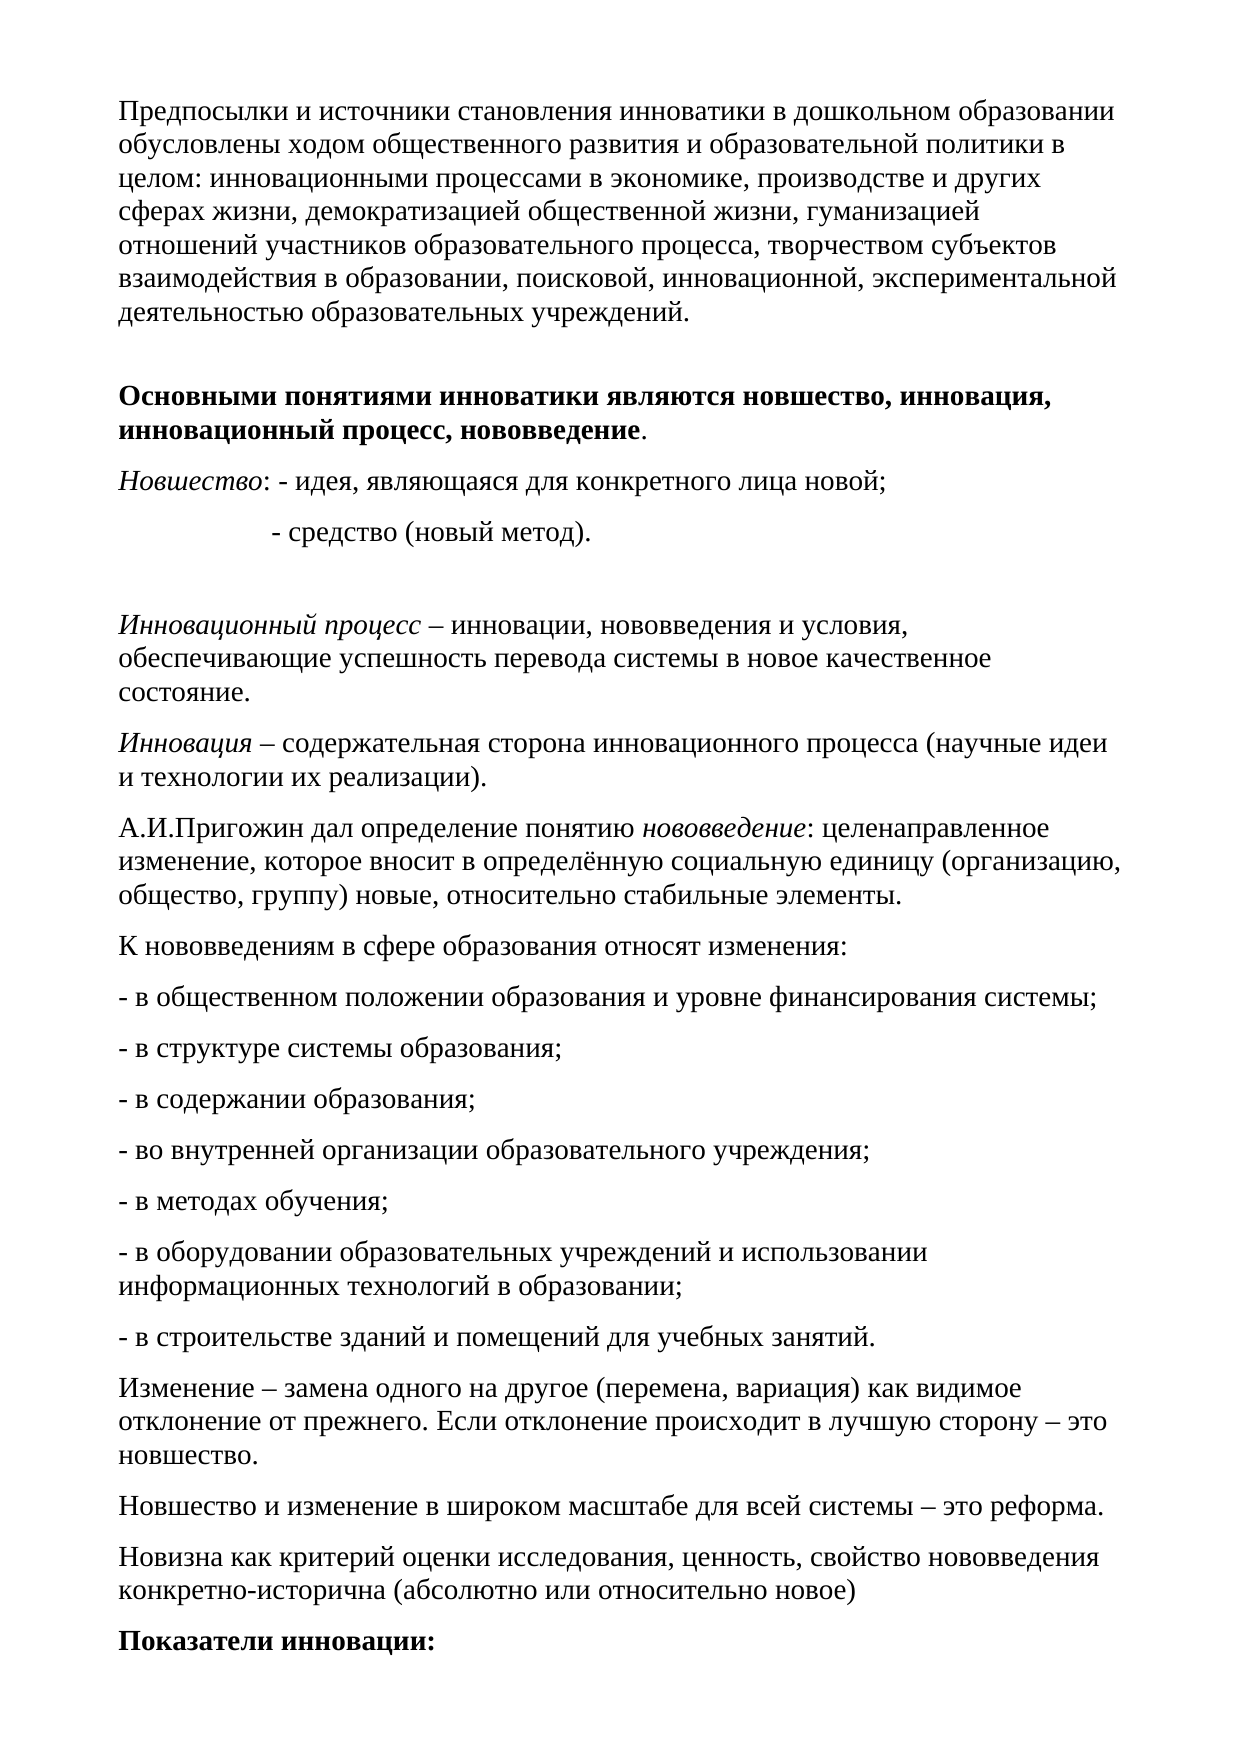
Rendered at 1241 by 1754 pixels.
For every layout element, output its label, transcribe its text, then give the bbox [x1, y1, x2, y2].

text Новшество: - идея, являющаяся для конкретного лица новой; [118, 463, 1122, 497]
text Инновационный процесс – инновации, нововведения и условия, обеспечивающие успешность перевода системы в новое качественное состояние. [118, 607, 1122, 708]
text - во внутренней организации образовательного учреждения; [118, 1132, 1122, 1166]
text Предпосылки и источники становления инноватики в дошкольном образовании обусловлены ходом общественного развития и образовательной политики в целом: инновационными процессами в экономике, производстве и других сферах жизни, демократизацией общественной жизни, гуманизацией отношений участников образовательного процесса, творчеством субъектов взаимодействия в образовании, поисковой, инновационной, экспериментальной деятельностью образовательных учреждений. [118, 59, 1122, 327]
text - в строительстве зданий и помещений для учебных занятий. [118, 1319, 1122, 1352]
text - в оборудовании образовательных учреждений и использовании информационных технологий в образовании; [118, 1234, 1122, 1301]
text Изменение – замена одного на другое (перемена, вариация) как видимое отклонение от прежнего. Если отклонение происходит в лучшую сторону – это новшество. [118, 1370, 1122, 1470]
text - средство (новый метод). [118, 514, 1122, 548]
text - в общественном положении образования и уровне финансирования системы; [118, 979, 1122, 1012]
text Основными понятиями инноватики являются новшество, инновация, инновационный процесс, нововведение. [118, 378, 1122, 446]
text А.И.Пригожин дал определение понятию нововведение: целенаправленное изменение, которое вносит в определённую социальную единицу (организацию, общество, группу) новые, относительно стабильные элементы. [118, 810, 1122, 910]
text Новшество и изменение в широком масштабе для всей системы – это реформа. [118, 1488, 1122, 1521]
text К нововведениям в сфере образования относят изменения: [118, 928, 1122, 961]
text Показатели инновации: [118, 1623, 1122, 1657]
text Новизна как критерий оценки исследования, ценность, свойство нововведения конкретно-исторична (абсолютно или относительно новое) [118, 1539, 1122, 1606]
text - в структуре системы образования; [118, 1030, 1122, 1063]
text Инновация – содержательная сторона инновационного процесса (научные идеи и технологии их реализации). [118, 725, 1122, 792]
text - в методах обучения; [118, 1183, 1122, 1217]
text - в содержании образования; [118, 1081, 1122, 1114]
